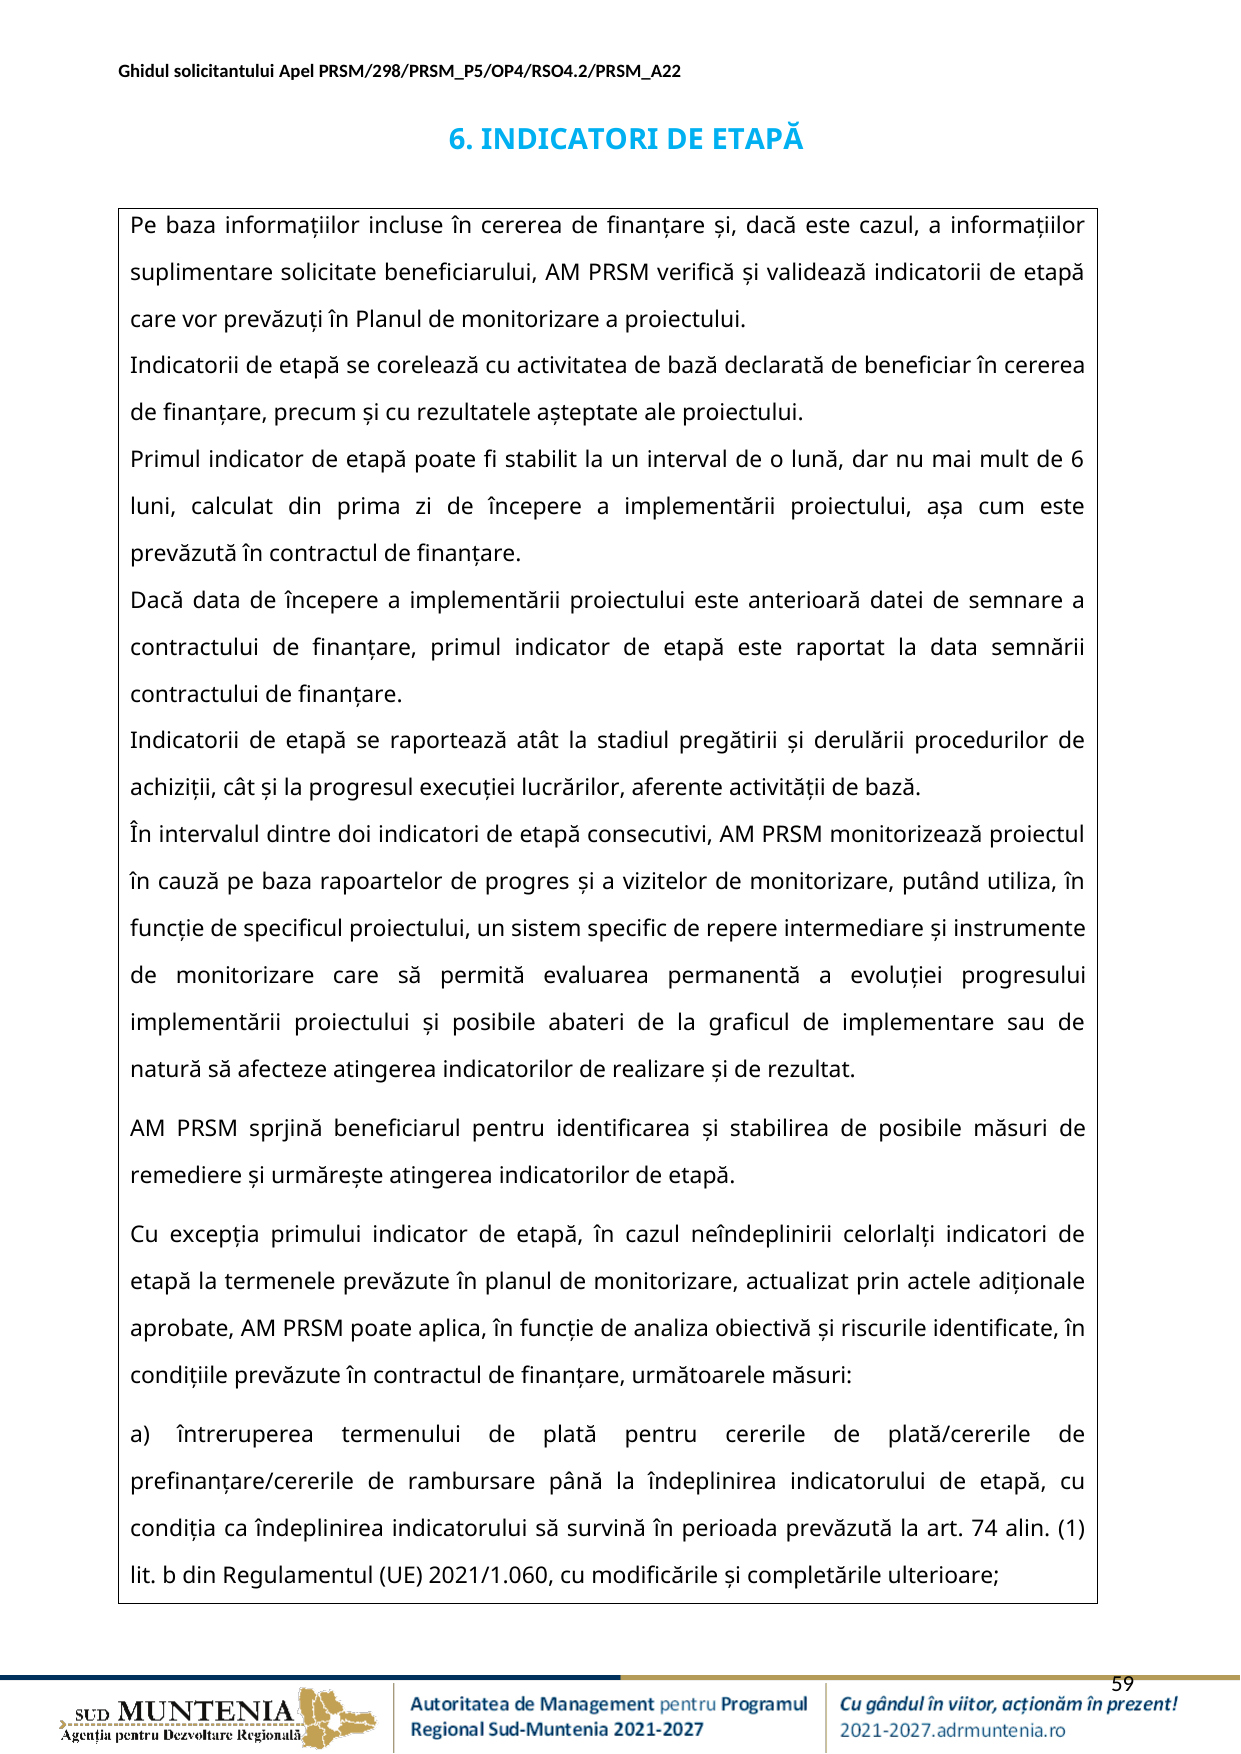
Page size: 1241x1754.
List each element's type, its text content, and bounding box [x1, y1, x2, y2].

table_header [119, 209, 1097, 1603]
picture [0, 1675, 1241, 1754]
subtitle 6. INDICATORI DE ETAPĂ [118, 118, 1134, 158]
